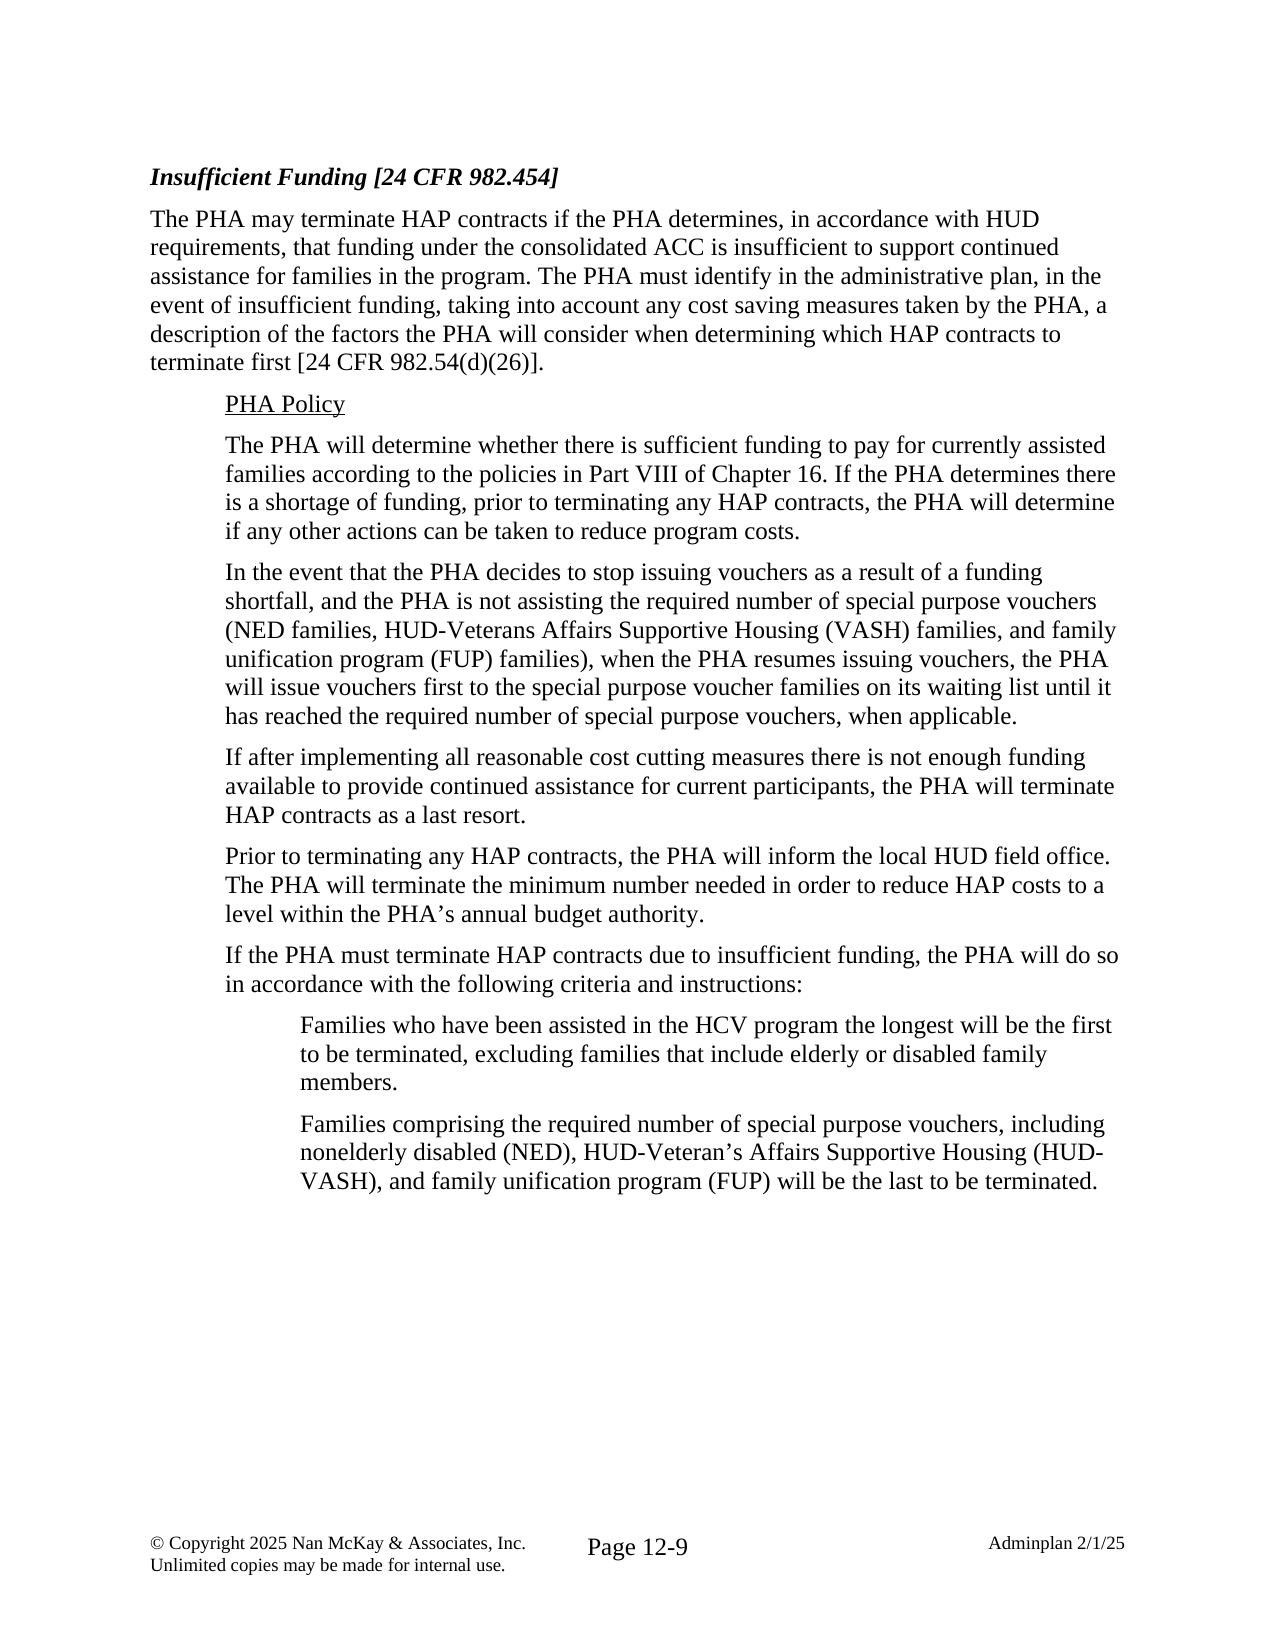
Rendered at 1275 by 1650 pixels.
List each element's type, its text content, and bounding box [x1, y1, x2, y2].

list Insufficient Funding [24 CFR 982.454] [150, 162, 1125, 191]
text The PHA will determine whether there is sufficient funding to pay for currently assisted families according to the policies in Part VIII of Chapter 16. If the PHA determines there is a shortage of funding, prior to terminating any HAP contracts, the PHA will determine if any other actions can be taken to reduce program costs. [225, 430, 1125, 545]
text PHA Policy [225, 389, 1125, 417]
text In the event that the PHA decides to stop issuing vouchers as a result of a funding shortfall, and the PHA is not assisting the required number of special purpose vouchers (NED families, HUD-Veterans Affairs Supportive Housing (VASH) families, and family unification program (FUP) families), when the PHA resumes issuing vouchers, the PHA will issue vouchers first to the special purpose voucher families on its waiting list until it has reached the required number of special purpose vouchers, when applicable. [225, 557, 1125, 730]
list The PHA may terminate HAP contracts if the PHA determines, in accordance with HUD requirements, that funding under the consolidated ACC is insufficient to support continued assistance for families in the program. The PHA must identify in the administrative plan, in the event of insufficient funding, taking into account any cost saving measures taken by the PHA, a description of the factors the PHA will consider when determining which HAP contracts to terminate first [24 CFR 982.54(d)(26)]. [150, 204, 1125, 376]
text If the PHA must terminate HAP contracts due to insufficient funding, the PHA will do so in accordance with the following criteria and instructions: [225, 940, 1125, 997]
text Families who have been assisted in the HCV program the longest will be the first to be terminated, excluding families that include elderly or disabled family members. [300, 1010, 1125, 1096]
text Prior to terminating any HAP contracts, the PHA will inform the local HUD field office. The PHA will terminate the minimum number needed in order to reduce HAP costs to a level within the PHA’s annual budget authority. [225, 841, 1125, 927]
text If after implementing all reasonable cost cutting measures there is not enough funding available to provide continued assistance for current participants, the PHA will terminate HAP contracts as a last resort. [225, 742, 1125, 829]
text Families comprising the required number of special purpose vouchers, including nonelderly disabled (NED), HUD-Veteran’s Affairs Supportive Housing (HUD-VASH), and family unification program (FUP) will be the last to be terminated. [300, 1109, 1125, 1195]
